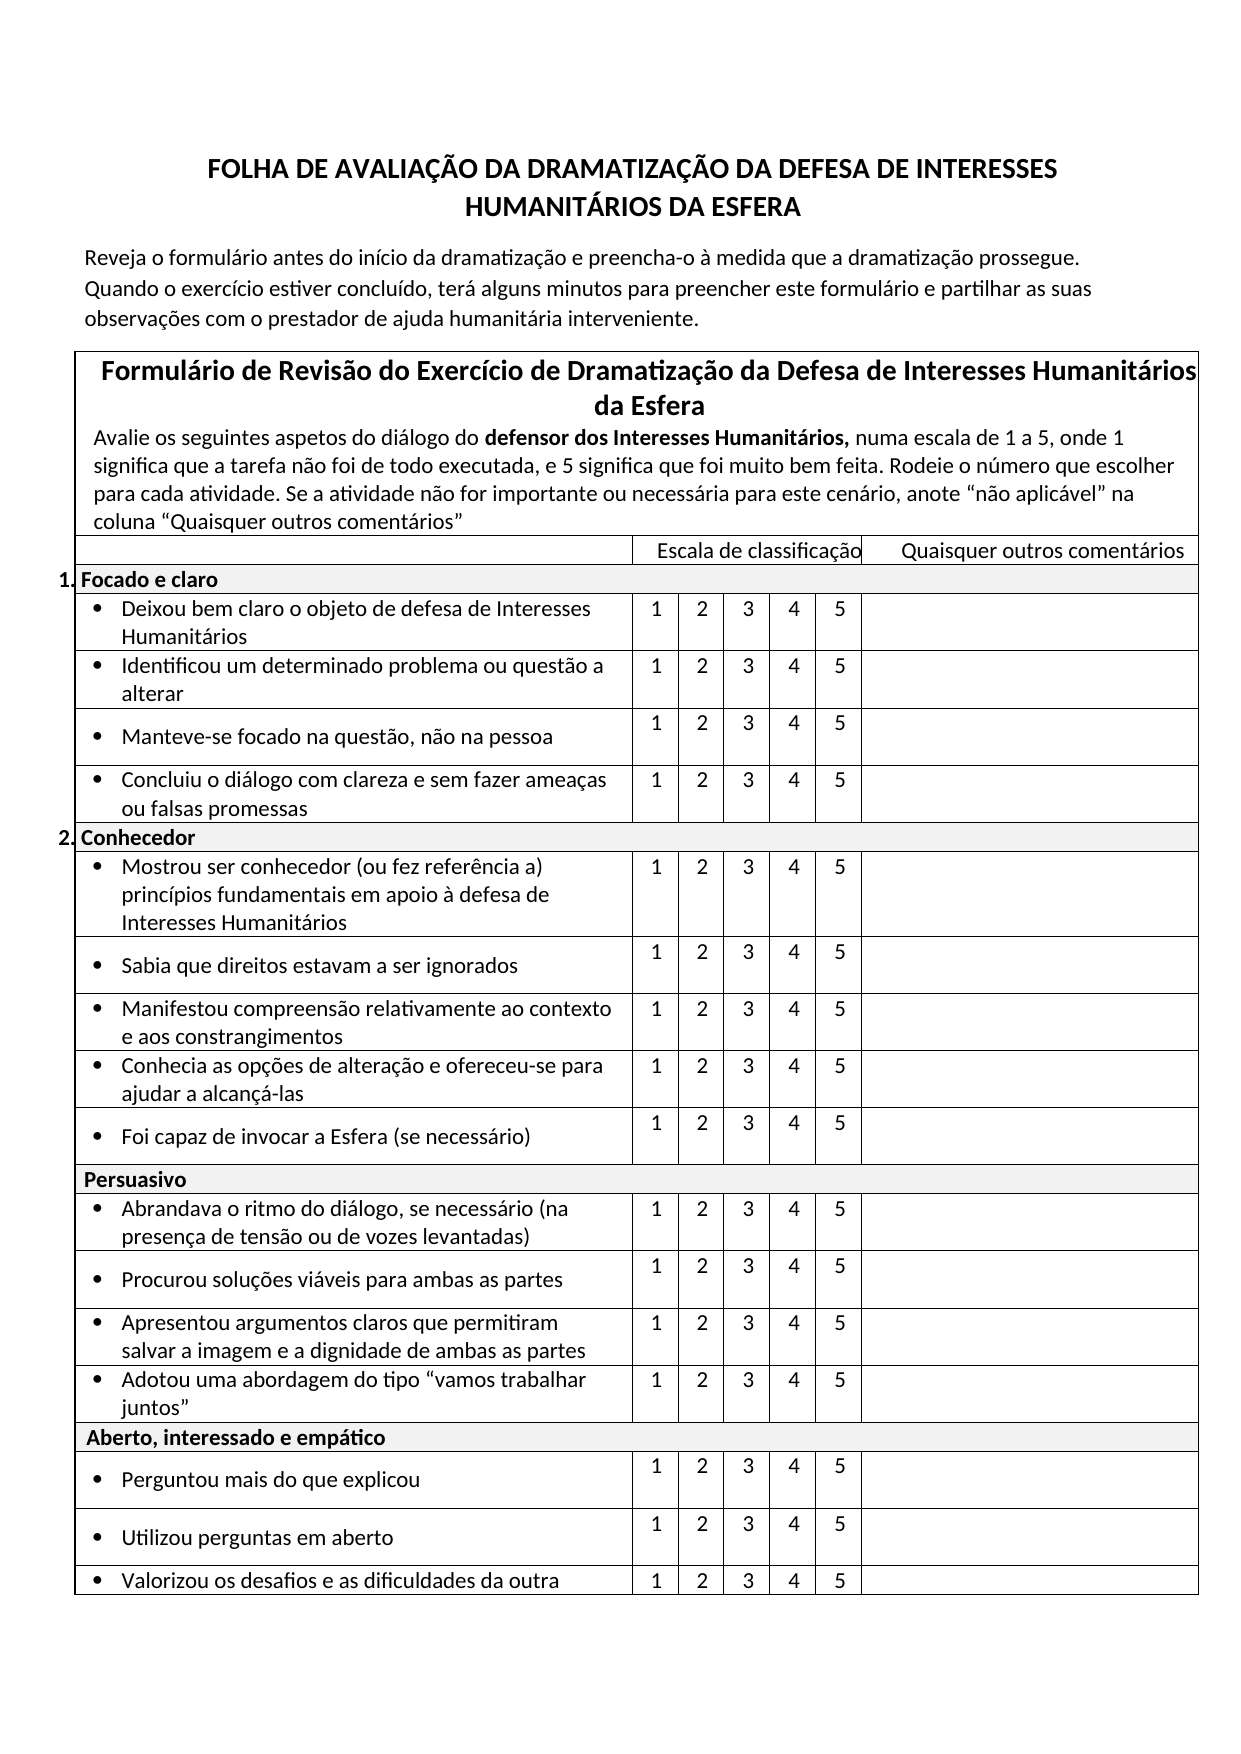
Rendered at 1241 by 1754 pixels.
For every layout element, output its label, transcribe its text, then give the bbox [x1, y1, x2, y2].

table_cell [862, 1251, 1198, 1307]
table_cell 5 [816, 1309, 861, 1364]
table_cell Persuasivo [76, 1165, 1198, 1193]
table_cell 3 [724, 937, 769, 993]
table_cell Aberto, interessado e empático [76, 1423, 1198, 1451]
table_cell Foi capaz de invocar a Esfera (se necessário) [76, 1108, 632, 1164]
table_cell 4 [770, 594, 815, 650]
table_cell [862, 1194, 1198, 1250]
table_cell [862, 1452, 1198, 1508]
table_cell 5 [816, 852, 861, 936]
table_cell 4 [770, 1509, 815, 1565]
table_cell Adotou uma abordagem do tipo “vamos trabalhar juntos” [76, 1366, 632, 1422]
table_cell 3 [724, 1509, 769, 1565]
table_cell 4 [770, 1051, 815, 1107]
text FOLHA DE AVALIAÇÃO DA DRAMATIZAÇÃO DA DEFESA DE INTERESSES HUMANITÁRIOS DA ESFERA [122, 150, 1144, 224]
table_cell 3 [724, 1108, 769, 1164]
table_cell 3 [724, 1452, 769, 1508]
table_cell 1 [633, 1108, 678, 1164]
table_cell 5 [816, 1108, 861, 1164]
table_cell Manifestou compreensão relativamente ao contexto e aos constrangimentos [76, 994, 632, 1050]
table_cell Manteve-se focado na questão, não na pessoa [76, 709, 632, 764]
table_cell [862, 852, 1198, 936]
table_cell 3 [724, 709, 769, 764]
table_cell Escala de classificação [633, 536, 861, 564]
table_cell [862, 709, 1198, 764]
table_cell 1 [633, 651, 678, 707]
table_cell 2 [679, 1194, 723, 1250]
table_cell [76, 1566, 632, 1594]
table_cell 2 [679, 1251, 723, 1307]
table_cell 1 [633, 1509, 678, 1565]
table_cell [862, 994, 1198, 1050]
table_cell [862, 1366, 1198, 1422]
table_cell Concluiu o diálogo com clareza e sem fazer ameaças ou falsas promessas [76, 766, 632, 822]
table_cell 3 [724, 651, 769, 707]
table_cell [76, 536, 632, 564]
table_cell 1 [633, 1051, 678, 1107]
table_cell 4 [770, 1366, 815, 1422]
table_cell 1 [633, 1566, 678, 1594]
table_cell [862, 1051, 1198, 1107]
table_cell 5 [816, 1194, 861, 1250]
table_cell 2 [679, 1051, 723, 1107]
table_cell 5 [816, 1366, 861, 1422]
table_cell 3 [724, 994, 769, 1050]
table_cell 1 [633, 709, 678, 764]
table_cell Perguntou mais do que explicou [76, 1452, 632, 1508]
table_cell 5 [816, 1051, 861, 1107]
table_cell [862, 1309, 1198, 1364]
table_cell 1 [633, 852, 678, 936]
table_cell 4 [770, 937, 815, 993]
table_cell 2 [679, 594, 723, 650]
table_cell 1 [633, 1251, 678, 1307]
table_cell Abrandava o ritmo do diálogo, se necessário (na presença de tensão ou de vozes levantadas) [76, 1194, 632, 1250]
table_cell 2 [679, 1366, 723, 1422]
table_cell 5 [816, 594, 861, 650]
table_cell [862, 937, 1198, 993]
table_cell [862, 594, 1198, 650]
table_cell Conhecia as opções de alteração e ofereceu-se para ajudar a alcançá-las [76, 1051, 632, 1107]
table_cell Utilizou perguntas em aberto [76, 1509, 632, 1565]
table_cell 1 [633, 994, 678, 1050]
table_cell 3 [724, 852, 769, 936]
table_cell 5 [816, 766, 861, 822]
table_cell 3 [724, 1566, 769, 1594]
table_cell 5 [816, 709, 861, 764]
table_cell [862, 1509, 1198, 1565]
table_cell 4 [770, 1108, 815, 1164]
table_header Formulário de Revisão do Exercício de Dramatização da Defesa de Interesses Humanitários da Esfera Avalie os seguintes aspetos do diálogo do defensor dos Interesses Humanitários, numa escala de 1 a 5, onde 1 significa que a tarefa não foi de todo executada, e 5 significa que foi muito bem feita. Rodeie o número que escolher para cada atividade. Se a atividade não for importante ou necessária para este cenário, anote “não aplicável” na coluna “Quaisquer outros comentários” [76, 352, 1198, 535]
table_cell Procurou soluções viáveis para ambas as partes [76, 1251, 632, 1307]
table_cell 2 [679, 1108, 723, 1164]
table_cell 1 [633, 766, 678, 822]
table_cell 3 [724, 1194, 769, 1250]
table_cell 3 [724, 1366, 769, 1422]
table_cell 2 [679, 1452, 723, 1508]
table_cell 1 [633, 1194, 678, 1250]
table_cell [862, 651, 1198, 707]
table_cell 1 [633, 594, 678, 650]
table_cell 2 [679, 766, 723, 822]
table_cell 3 [724, 766, 769, 822]
table_cell [862, 1108, 1198, 1164]
table_cell 5 [816, 937, 861, 993]
table_cell [862, 1566, 1198, 1594]
table_cell 1. Focado e claro [76, 565, 1198, 593]
table_cell 4 [770, 651, 815, 707]
table_cell 3 [724, 1309, 769, 1364]
table_cell 2 [679, 1509, 723, 1565]
table_cell 2 [679, 1566, 723, 1594]
table_cell 4 [770, 994, 815, 1050]
table_cell 5 [816, 1251, 861, 1307]
table_cell 1 [633, 1309, 678, 1364]
table_cell Identificou um determinado problema ou questão a alterar [76, 651, 632, 707]
table_cell Sabia que direitos estavam a ser ignorados [76, 937, 632, 993]
table_cell 1 [633, 1452, 678, 1508]
table_cell 2 [679, 852, 723, 936]
table_cell 4 [770, 1251, 815, 1307]
table_cell 5 [816, 1566, 861, 1594]
table_cell Quaisquer outros comentários [862, 536, 1198, 564]
table_cell 2 [679, 709, 723, 764]
table_cell 5 [816, 1509, 861, 1565]
table_cell 2 [679, 937, 723, 993]
table_cell 4 [770, 766, 815, 822]
table_cell 4 [770, 1194, 815, 1250]
table_cell 4 [770, 1309, 815, 1364]
table_cell 3 [724, 1051, 769, 1107]
table_cell 1 [633, 1366, 678, 1422]
table_cell 4 [770, 709, 815, 764]
table_cell 4 [770, 852, 815, 936]
table_cell 2 [679, 651, 723, 707]
table_cell [862, 766, 1198, 822]
table_cell 2 [679, 1309, 723, 1364]
table_cell Deixou bem claro o objeto de defesa de Interesses Humanitários [76, 594, 632, 650]
table_cell 5 [816, 651, 861, 707]
table_cell 4 [770, 1452, 815, 1508]
table_cell Apresentou argumentos claros que permitiram salvar a imagem e a dignidade de ambas as partes [76, 1309, 632, 1364]
table_cell 5 [816, 1452, 861, 1508]
table_cell 3 [724, 1251, 769, 1307]
table_cell 2. Conhecedor [76, 823, 1198, 851]
table_cell 2 [679, 994, 723, 1050]
table_cell Mostrou ser conhecedor (ou fez referência a) princípios fundamentais em apoio à defesa de Interesses Humanitários [76, 852, 632, 936]
table_cell 3 [724, 594, 769, 650]
table_cell 5 [816, 994, 861, 1050]
table_cell 4 [770, 1566, 815, 1594]
text Reveja o formulário antes do início da dramatização e preencha-o à medida que a dramatização prossegue. Quando o exercício estiver concluído, terá alguns minutos para preencher este formulário e partilhar as suas observações com o prestador de ajuda humanitária interveniente. [84, 243, 1144, 332]
table_cell 1 [633, 937, 678, 993]
